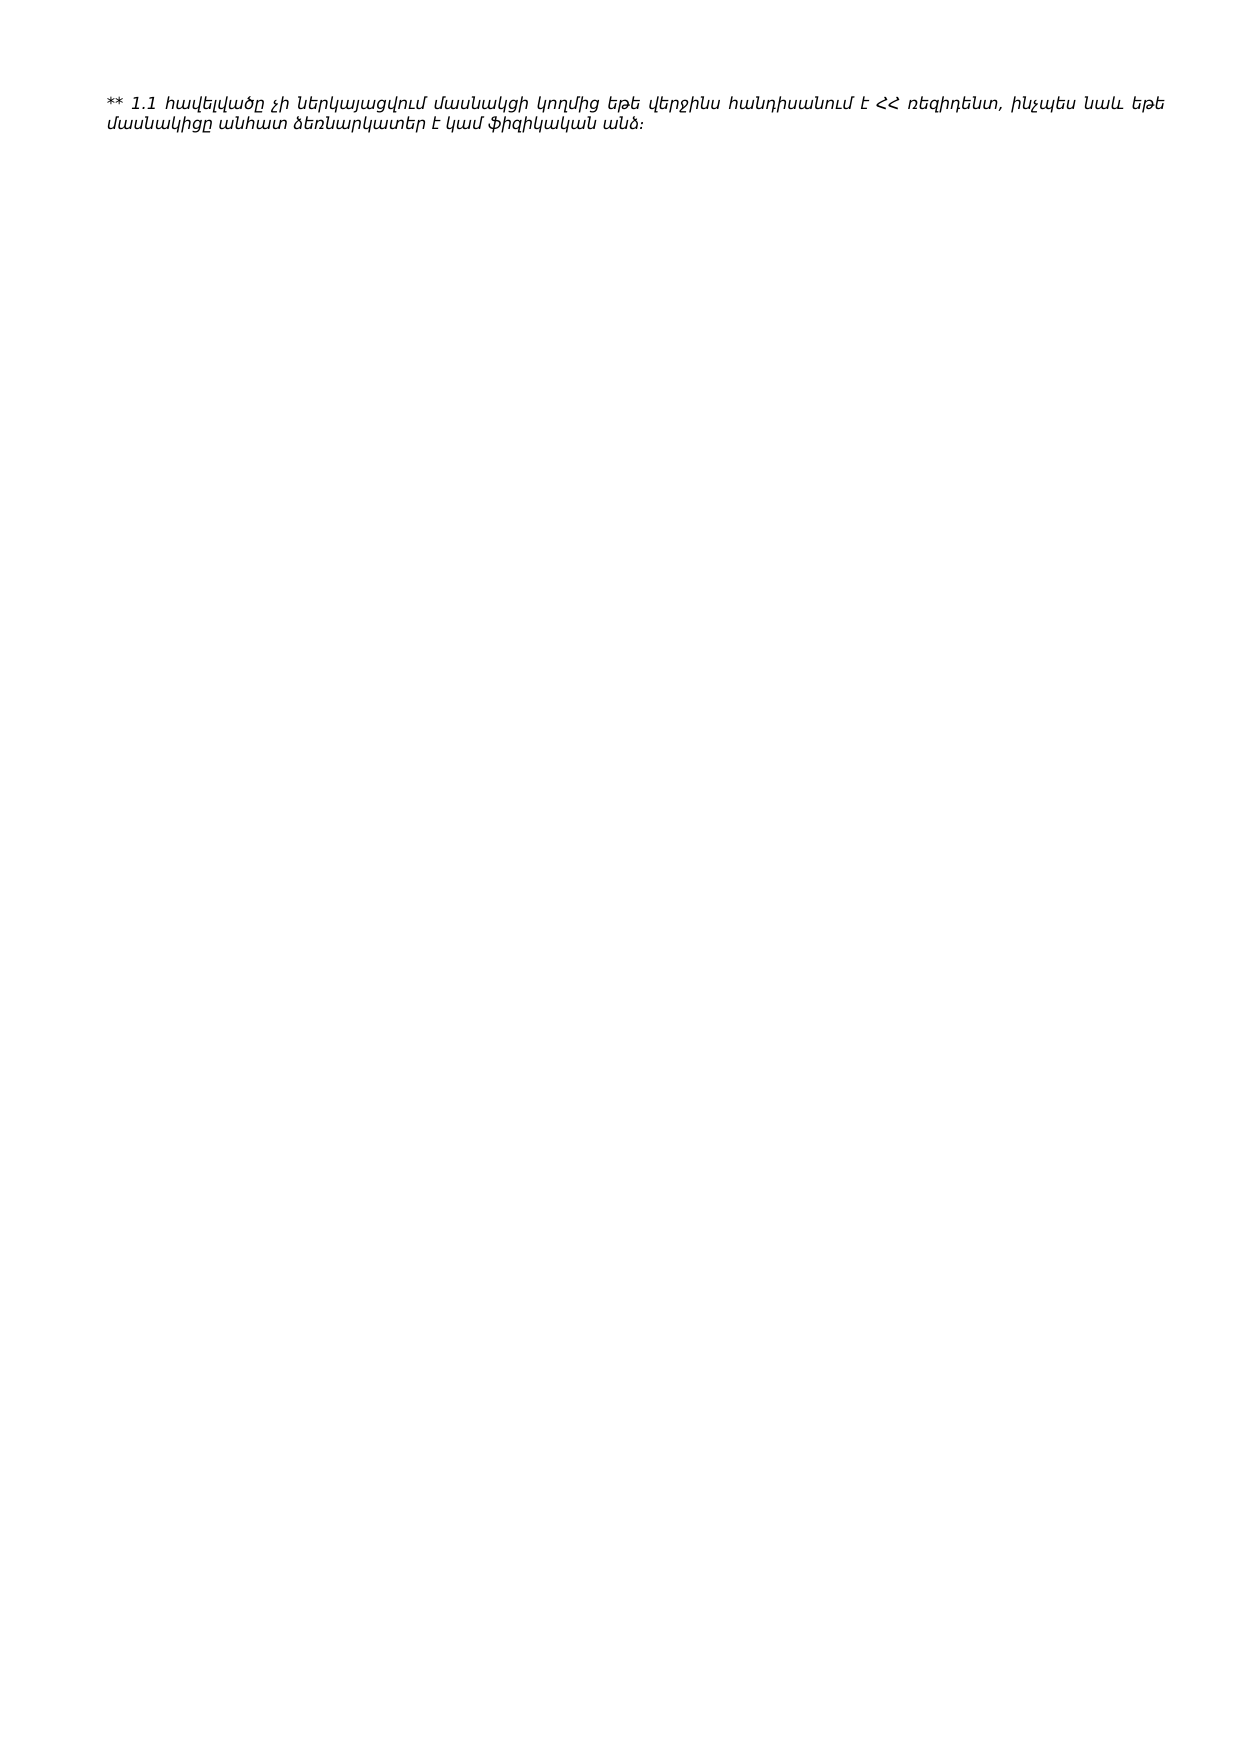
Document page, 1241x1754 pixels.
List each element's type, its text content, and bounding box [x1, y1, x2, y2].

text ** 1.1 հավելվածը չի ներկայացվում մասնակցի կողմից եթե վերջինս հանդիսանում է ՀՀ ռեզիդենտ, ինչպես նաև եթե մասնակիցը անհատ ձեռնարկատեր է կամ ֆիզիկական անձ։ [107, 94, 1167, 133]
